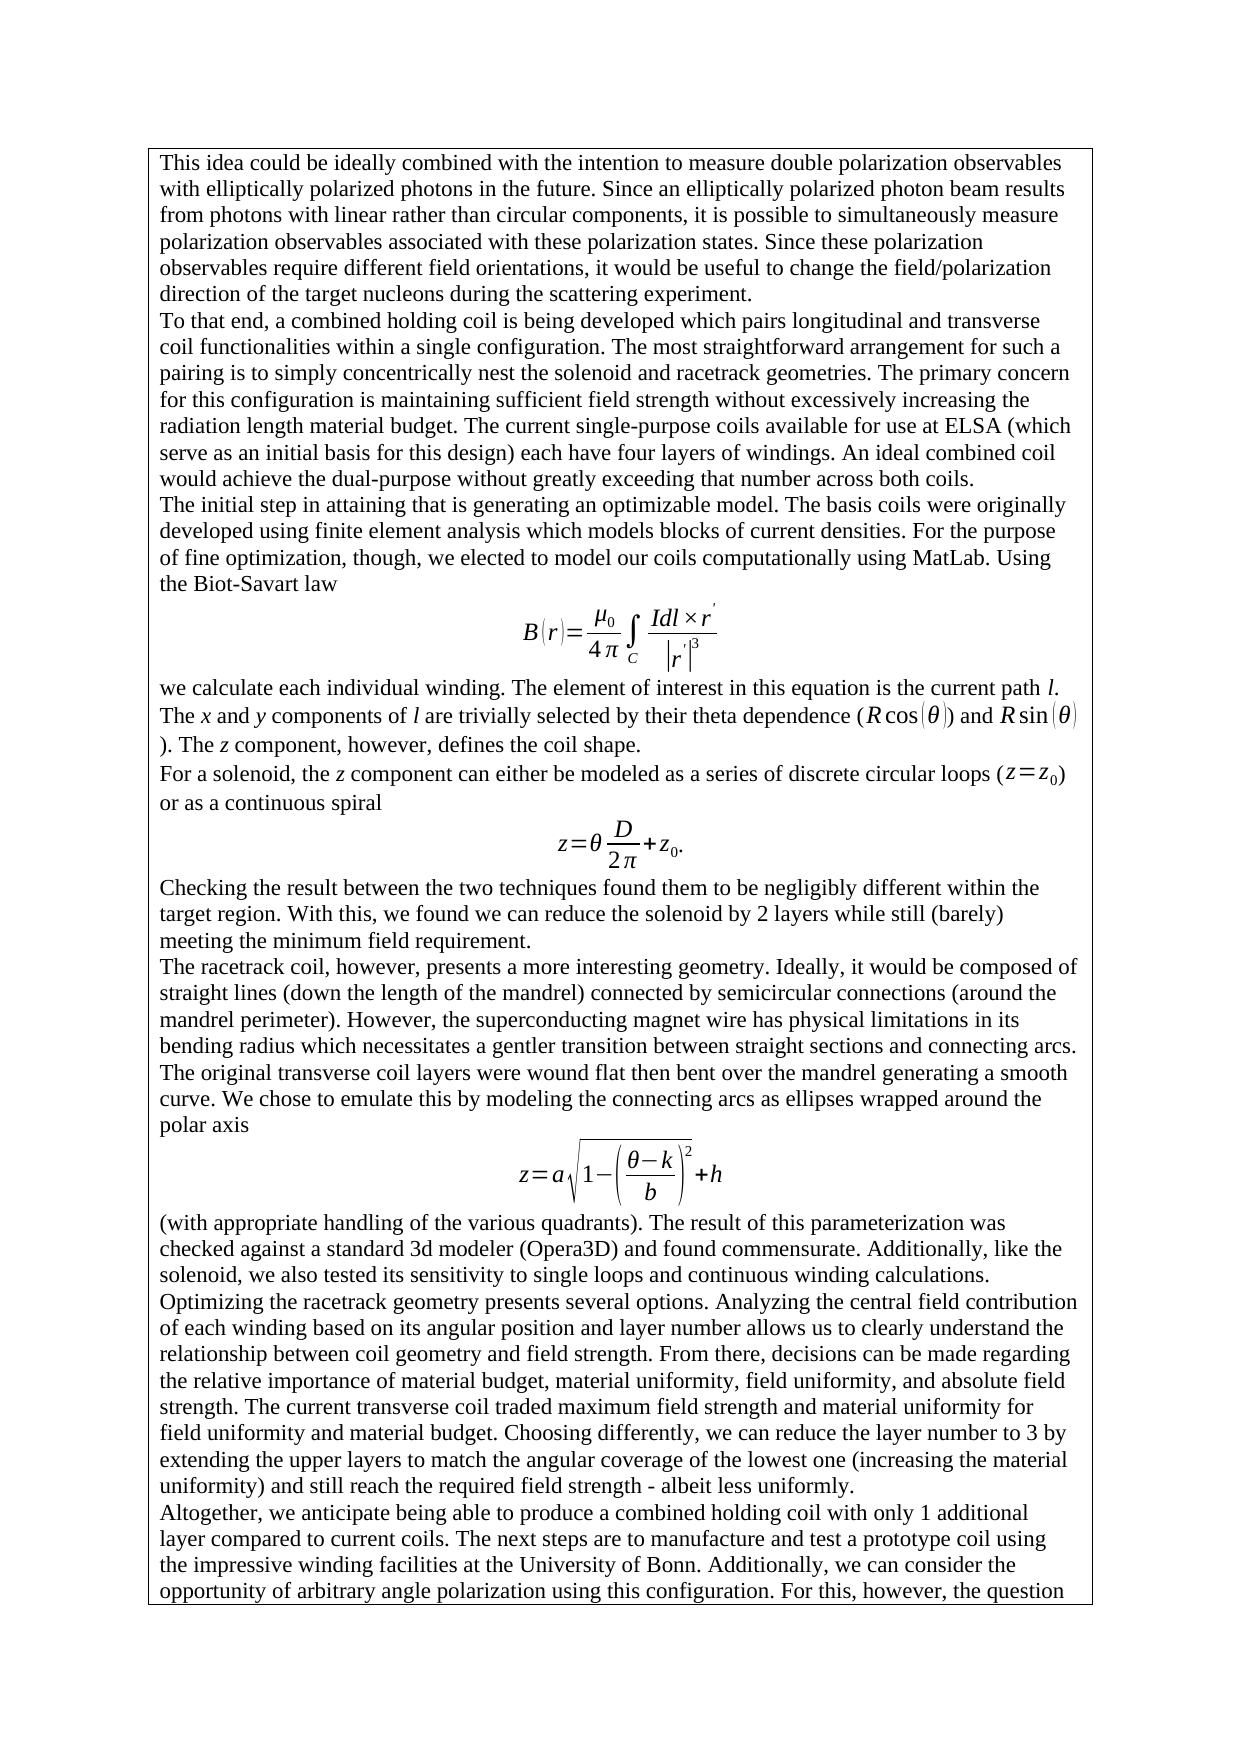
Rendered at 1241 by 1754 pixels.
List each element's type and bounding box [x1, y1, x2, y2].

table_cell [149, 149, 1092, 1604]
